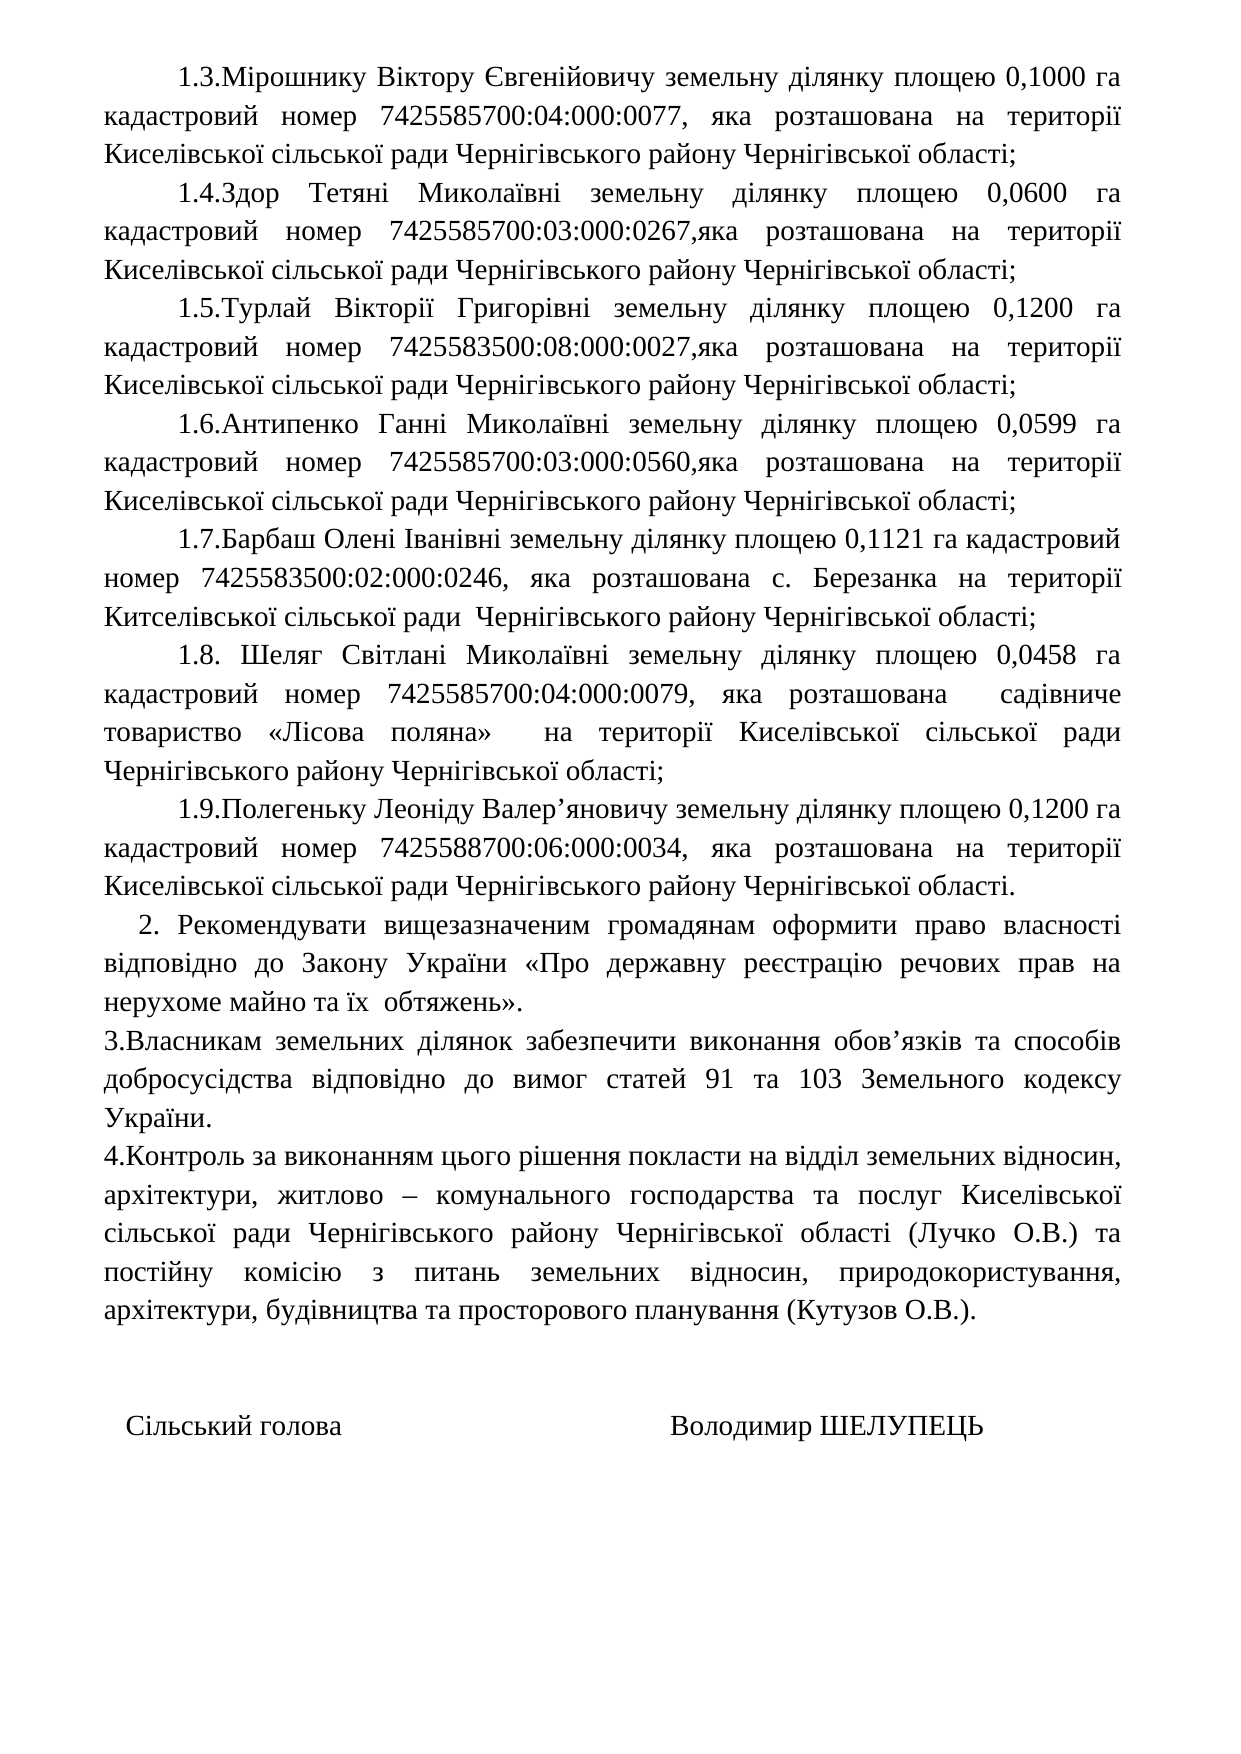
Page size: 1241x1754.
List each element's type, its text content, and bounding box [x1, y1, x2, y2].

text 1.9.Полегеньку Леоніду Валер’яновичу земельну ділянку площею 0,1200 га кадастровий номер 7425588700:06:000:0034, яка розташована на території Киселівської сільської ради Чернігівського району Чернігівської області. [103, 791, 1122, 902]
text 4.Контроль за виконанням цього рішення покласти на відділ земельних відносин, архітектури, житлово – комунального господарства та послуг Киселівської сільської ради Чернігівського району Чернігівської області (Лучко О.В.) та постійну комісію з питань земельних відносин, природокористування, архітектури, будівництва та просторового планування (Кутузов О.В.). [103, 1138, 1122, 1326]
text 1.3.Мірошнику Віктору Євгенійовичу земельну ділянку площею 0,1000 га кадастровий номер 7425585700:04:000:0077, яка розташована на території Киселівської сільської ради Чернігівського району Чернігівської області; [103, 59, 1122, 170]
text 1.8. Шеляг Світлані Миколаївні земельну ділянку площею 0,0458 га кадастровий номер 7425585700:04:000:0079, яка розташована садівниче товариство «Лісова поляна» на території Киселівської сільської ради Чернігівського району Чернігівської області; [103, 637, 1122, 786]
text Сільський голова Володимир ШЕЛУПЕЦЬ [103, 1408, 1122, 1442]
text 1.5.Турлай Вікторії Григорівні земельну ділянку площею 0,1200 га кадастровий номер 7425583500:08:000:0027,яка розташована на території Киселівської сільської ради Чернігівського району Чернігівської області; [103, 290, 1122, 401]
text 1.6.Антипенко Ганні Миколаївні земельну ділянку площею 0,0599 га кадастровий номер 7425585700:03:000:0560,яка розташована на території Киселівської сільської ради Чернігівського району Чернігівської області; [103, 406, 1122, 517]
text 1.4.Здор Тетяні Миколаївні земельну ділянку площею 0,0600 га кадастровий номер 7425585700:03:000:0267,яка розташована на території Киселівської сільської ради Чернігівського району Чернігівської області; [103, 175, 1122, 285]
text 1.7.Барбаш Олені Іванівні земельну ділянку площею 0,1121 га кадастровий номер 7425583500:02:000:0246, яка розташована с. Березанка на території Китселівської сільської ради Чернігівського району Чернігівської області; [103, 522, 1122, 632]
text 2. Рекомендувати вищезазначеним громадянам оформити право власності відповідно до Закону України «Про державну реєстрацію речових прав на нерухоме майно та їх обтяжень». [103, 907, 1122, 1018]
text 3.Власникам земельних ділянок забезпечити виконання обов’язків та способів добросусідства відповідно до вимог статей 91 та 103 Земельного кодексу України. [103, 1023, 1122, 1133]
